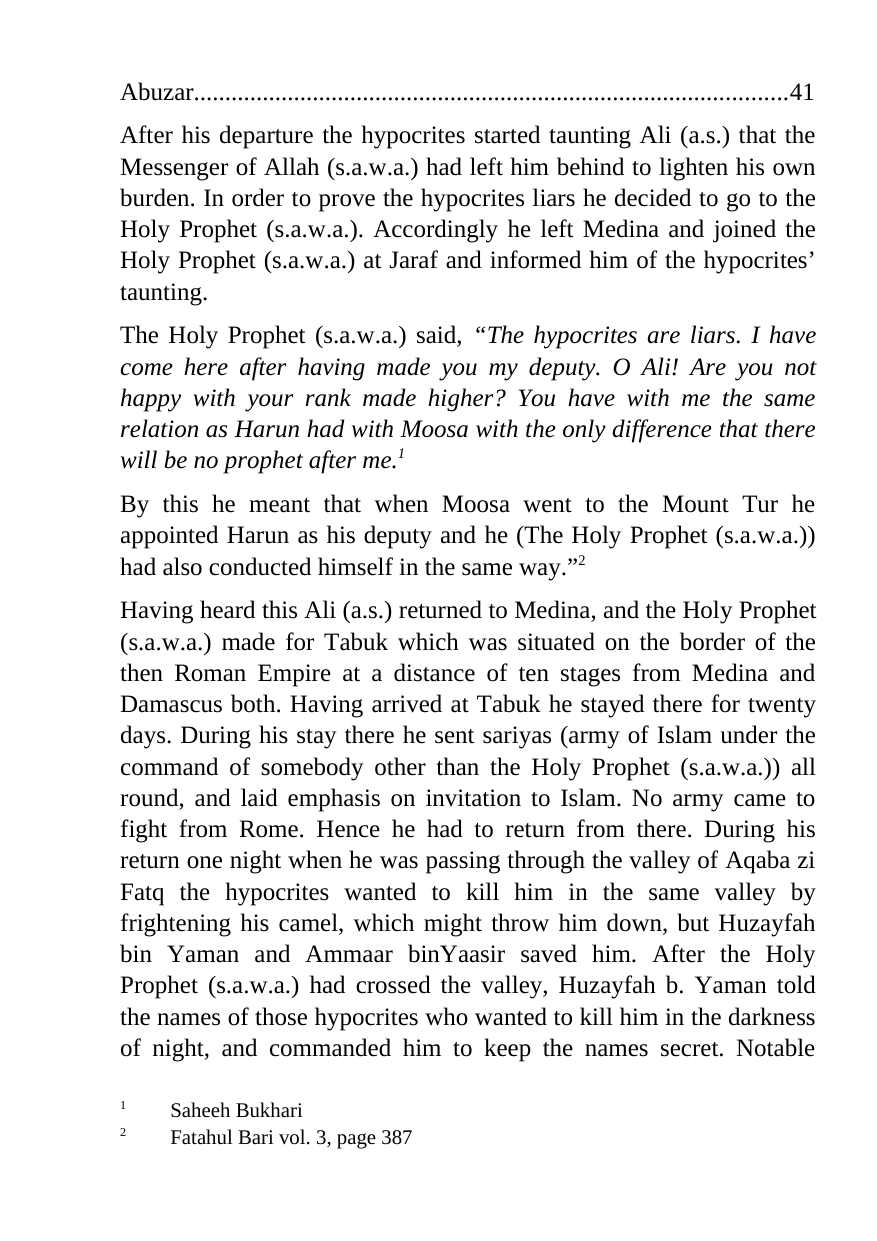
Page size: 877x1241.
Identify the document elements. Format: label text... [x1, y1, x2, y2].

text The Holy Prophet (s.a.w.a.) said, “The hypocrites are liars. I have come here after having made you my deputy. O Ali! Are you not happy with your rank made higher? You have with me the same relation as Harun had with Moosa with the only difference that there will be no prophet after me. [120, 319, 817, 475]
text By this he meant that when Moosa went to the Mount Tur he appointed Harun as his deputy and he (The Holy Prophet (s.a.w.a.)) had also conducted himself in the same way.” [120, 487, 817, 581]
text After his departure the hypocrites started taunting Ali (a.s.) that the Messenger of Allah (s.a.w.a.) had left him behind to lighten his own burden. In order to prove the hypocrites liars he decided to go to the Holy Prophet (s.a.w.a.). Accordingly he left Medina and joined the Holy Prophet (s.a.w.a.) at Jaraf and informed him of the hypocrites’ taunting. [120, 119, 817, 306]
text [120, 594, 817, 1062]
